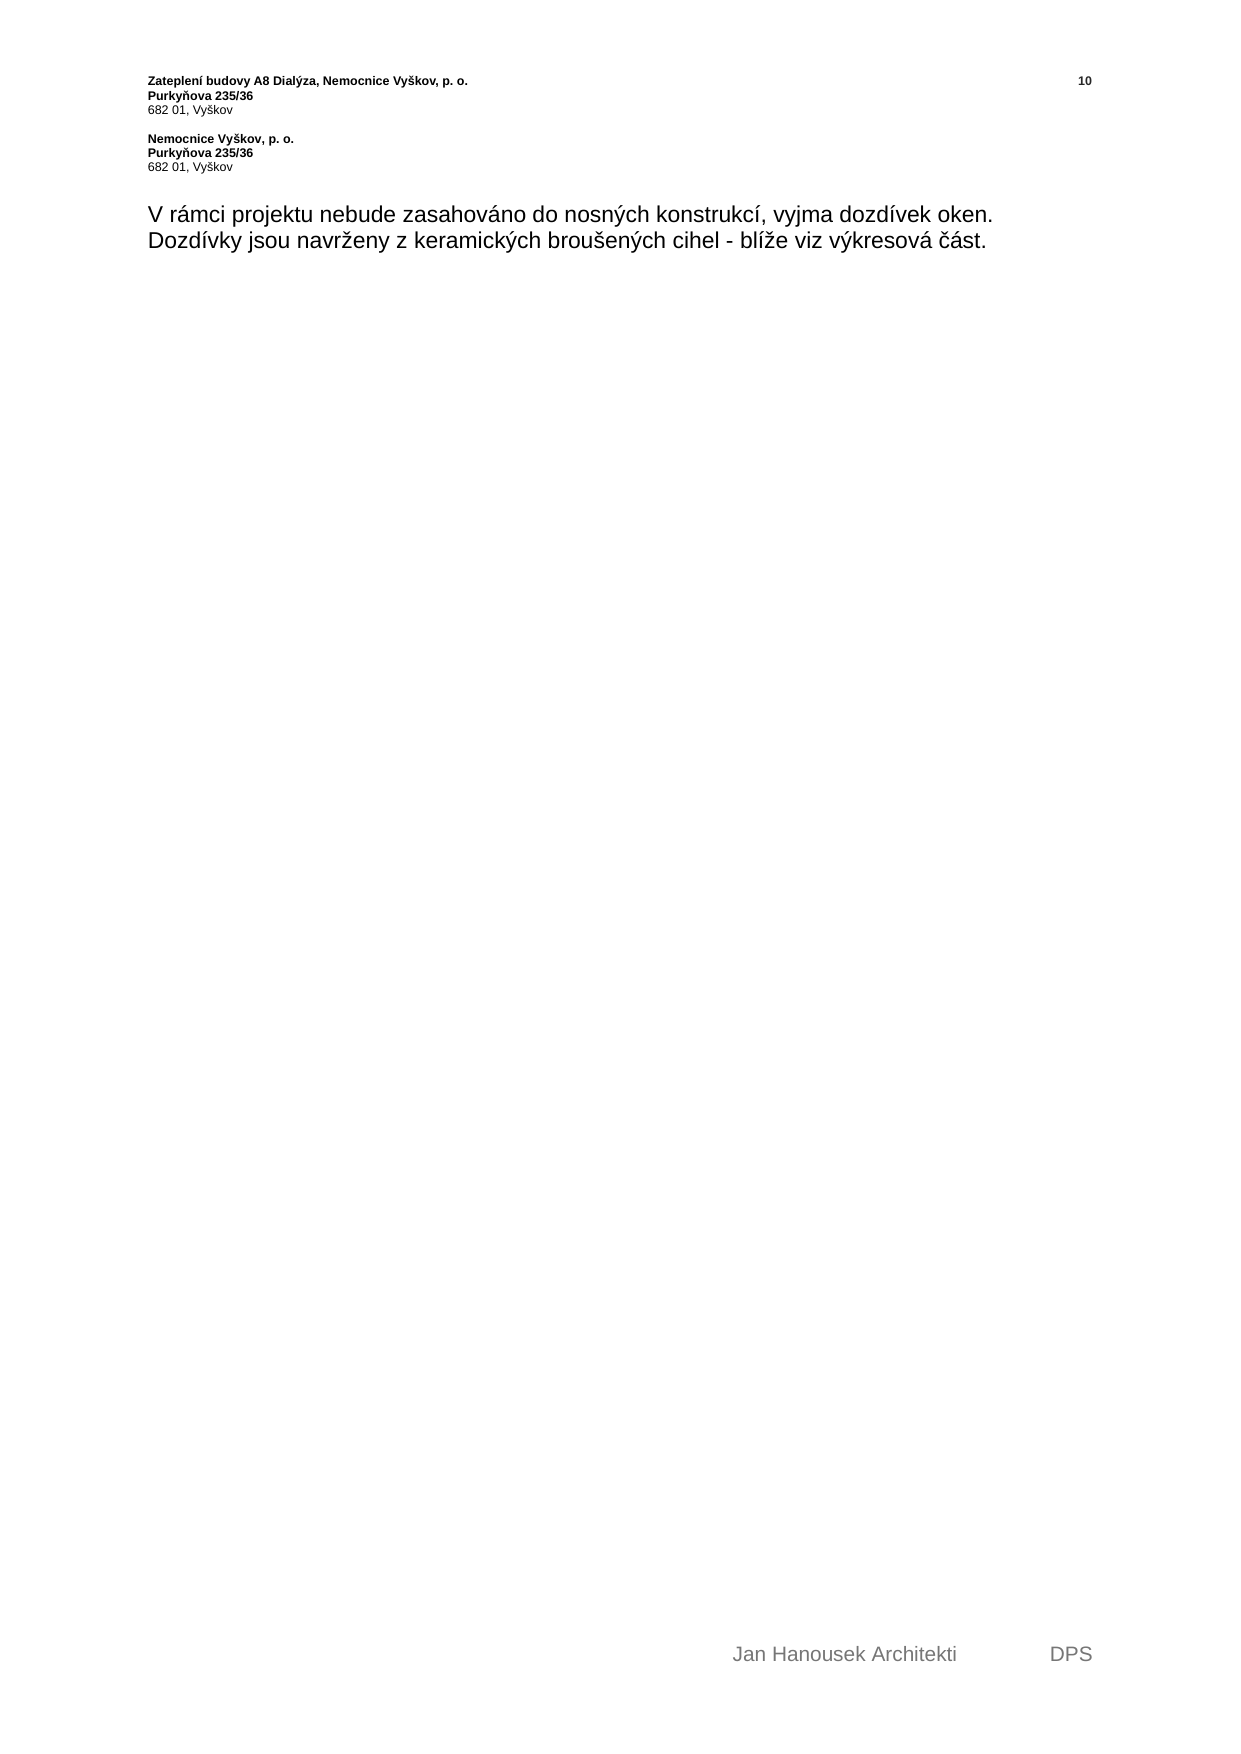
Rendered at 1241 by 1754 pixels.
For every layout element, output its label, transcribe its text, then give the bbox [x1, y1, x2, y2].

text V rámci projektu nebude zasahováno do nosných konstrukcí, vyjma dozdívek oken. [148, 174, 1092, 227]
text Dozdívky jsou navrženy z keramických broušených cihel - blíže viz výkresová část. [148, 227, 1092, 253]
